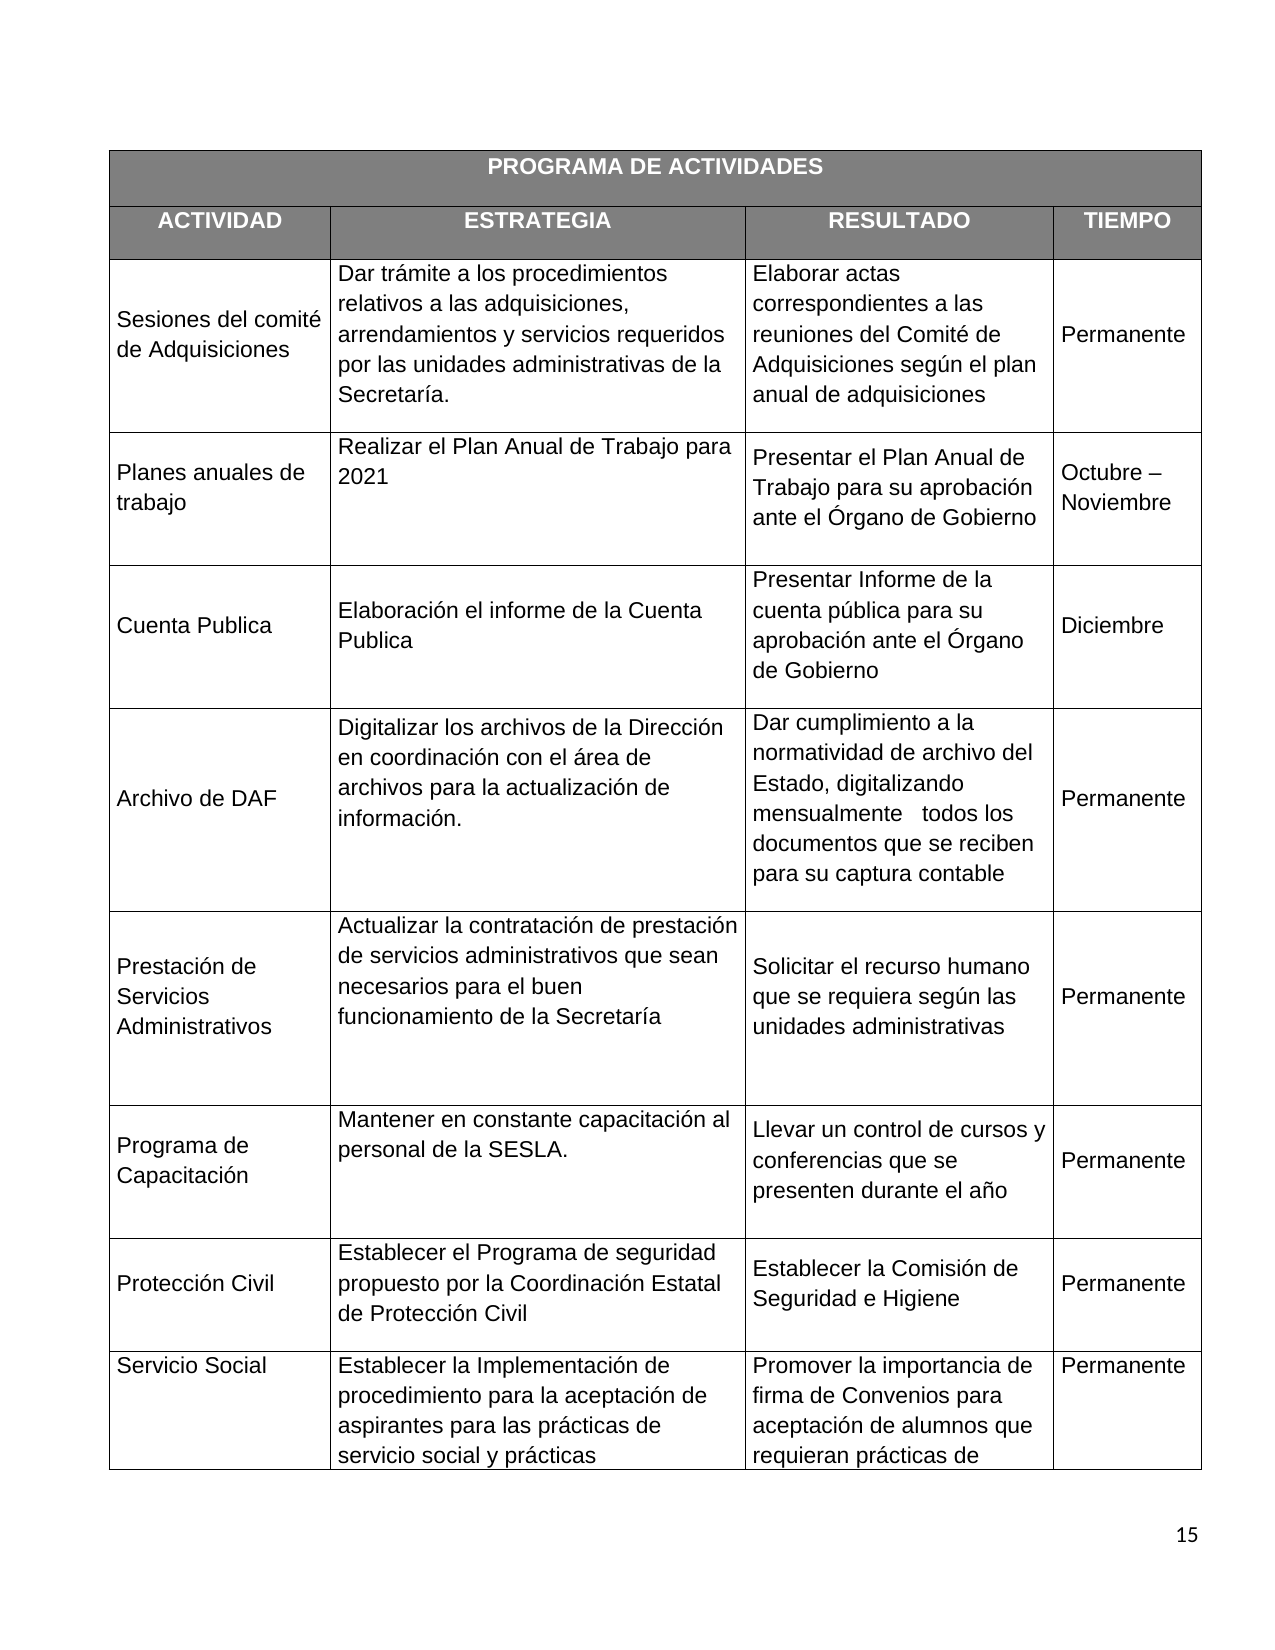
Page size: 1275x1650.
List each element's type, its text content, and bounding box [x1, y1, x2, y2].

table_cell Servicio Social [110, 1352, 330, 1469]
table_cell Dar cumplimiento a la normatividad de archivo del Estado, digitalizando mensualmente todos los documentos que se reciben para su captura contable [746, 709, 1053, 911]
table_cell Permanente [1054, 709, 1201, 911]
table_cell Realizar el Plan Anual de Trabajo para 2021 [331, 433, 745, 565]
table_header PROGRAMA DE ACTIVIDADES [110, 151, 1201, 206]
table_cell Permanente [1054, 912, 1201, 1105]
table_cell Elaborar actas correspondientes a las reuniones del Comité de Adquisiciones según el plan anual de adquisiciones [746, 260, 1053, 432]
table_cell Presentar el Plan Anual de Trabajo para su aprobación ante el Órgano de Gobierno [746, 433, 1053, 565]
table_cell Cuenta Publica [110, 566, 330, 708]
table_cell Presentar Informe de la cuenta pública para su aprobación ante el Órgano de Gobierno [746, 566, 1053, 708]
table_cell Programa de Capacitación [110, 1106, 330, 1238]
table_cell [331, 1352, 745, 1469]
table_cell Elaboración el informe de la Cuenta Publica [331, 566, 745, 708]
table_cell Octubre – Noviembre [1054, 433, 1201, 565]
table_cell Dar trámite a los procedimientos relativos a las adquisiciones, arrendamientos y servicios requeridos por las unidades administrativas de la Secretaría. [331, 260, 745, 432]
table_cell Mantener en constante capacitación al personal de la SESLA. [331, 1106, 745, 1238]
table_cell Establecer la Comisión de Seguridad e Higiene [746, 1239, 1053, 1351]
table_cell Planes anuales de trabajo [110, 433, 330, 565]
table_cell Prestación de Servicios Administrativos [110, 912, 330, 1105]
table_cell Archivo de DAF [110, 709, 330, 911]
table_cell Digitalizar los archivos de la Dirección en coordinación con el área de archivos para la actualización de información. [331, 709, 745, 911]
table_cell Solicitar el recurso humano que se requiera según las unidades administrativas [746, 912, 1053, 1105]
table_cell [746, 1352, 1053, 1469]
table_cell Permanente [1054, 1106, 1201, 1238]
table_cell ACTIVIDAD [110, 207, 330, 259]
table_cell RESULTADO [746, 207, 1053, 259]
table_cell Protección Civil [110, 1239, 330, 1351]
table_cell Permanente [1054, 1239, 1201, 1351]
table_cell TIEMPO [1054, 207, 1201, 259]
table_cell Sesiones del comité de Adquisiciones [110, 260, 330, 432]
table_cell Establecer el Programa de seguridad propuesto por la Coordinación Estatal de Protección Civil [331, 1239, 745, 1351]
table_cell Permanente [1054, 1352, 1201, 1469]
table_cell ESTRATEGIA [331, 207, 745, 259]
table_cell Llevar un control de cursos y conferencias que se presenten durante el año [746, 1106, 1053, 1238]
table_cell Permanente [1054, 260, 1201, 432]
table_cell Actualizar la contratación de prestación de servicios administrativos que sean necesarios para el buen funcionamiento de la Secretaría [331, 912, 745, 1105]
table_cell Diciembre [1054, 566, 1201, 708]
